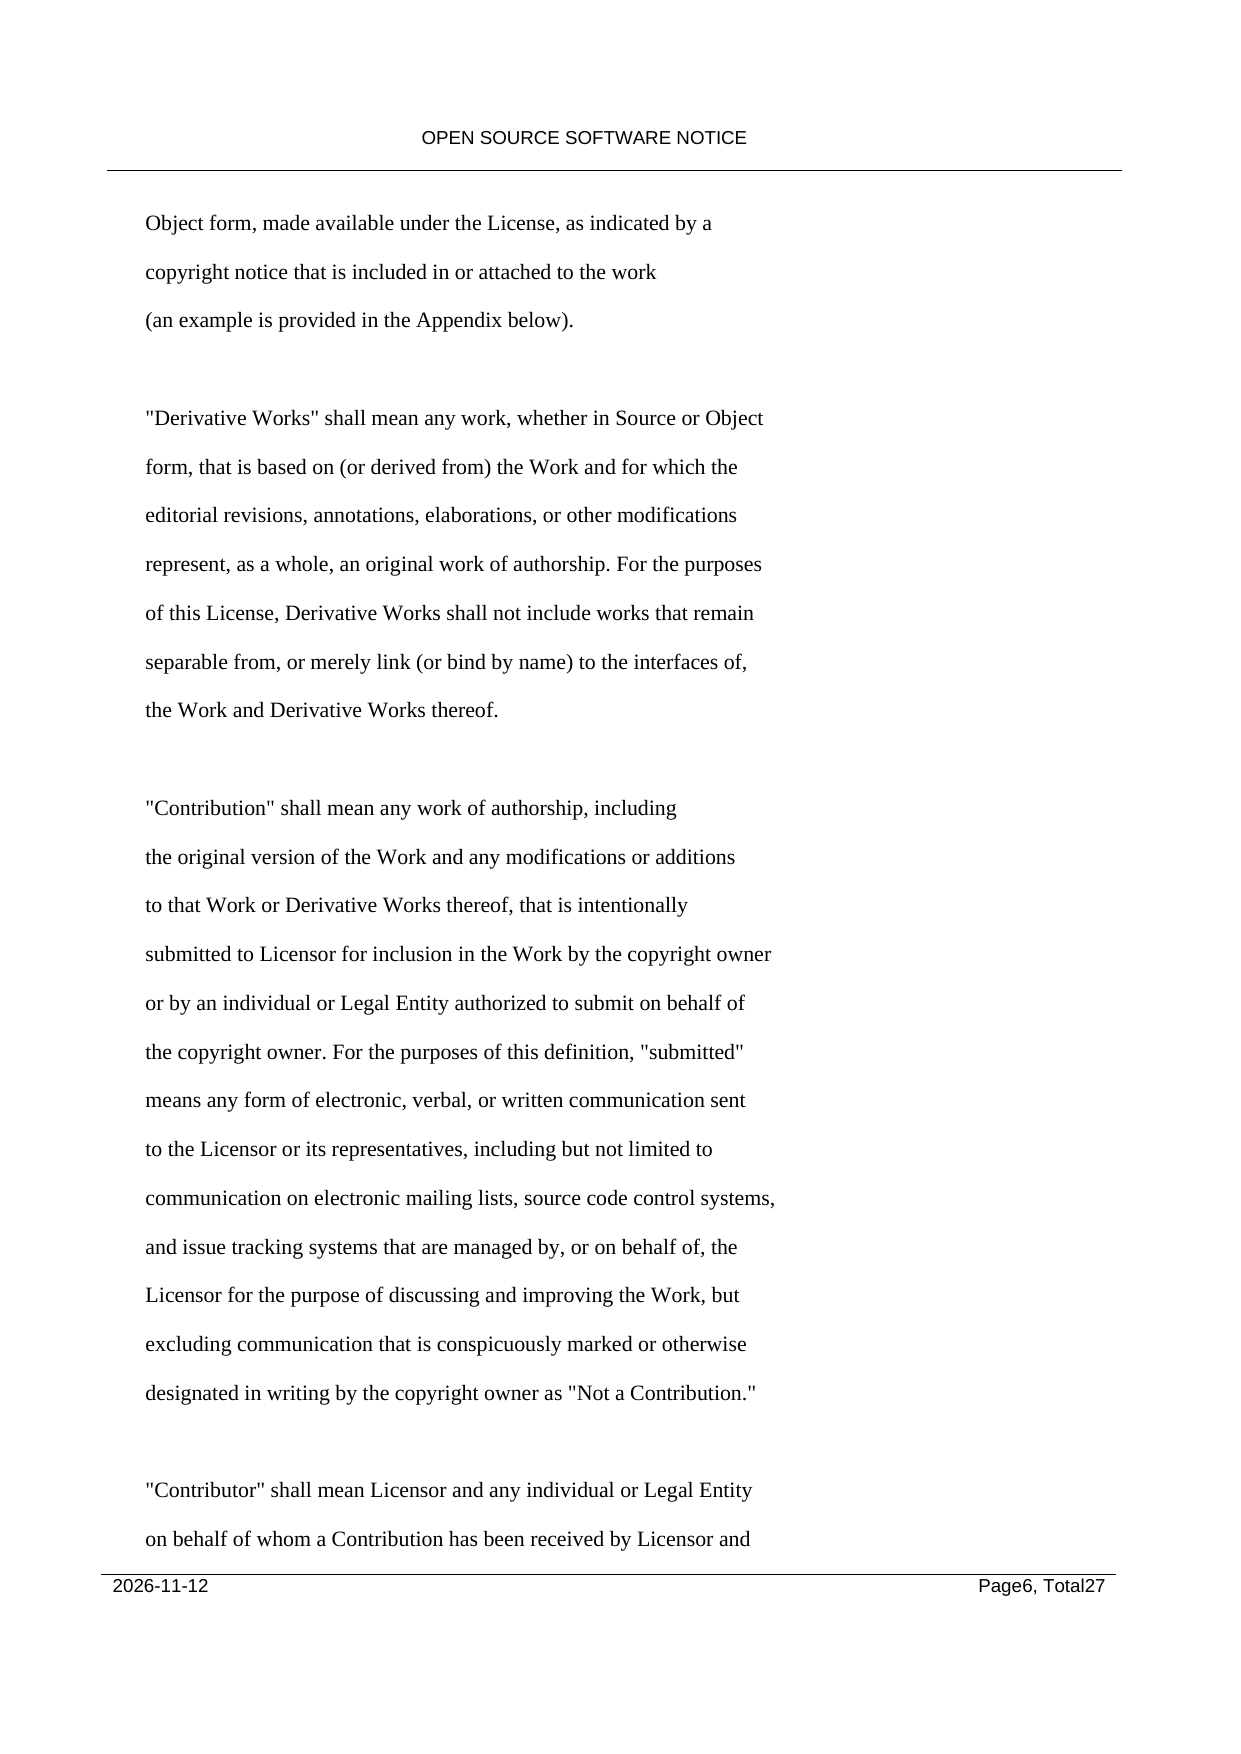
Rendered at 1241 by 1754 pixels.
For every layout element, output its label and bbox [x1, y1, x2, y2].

text [112, 206, 1128, 1555]
